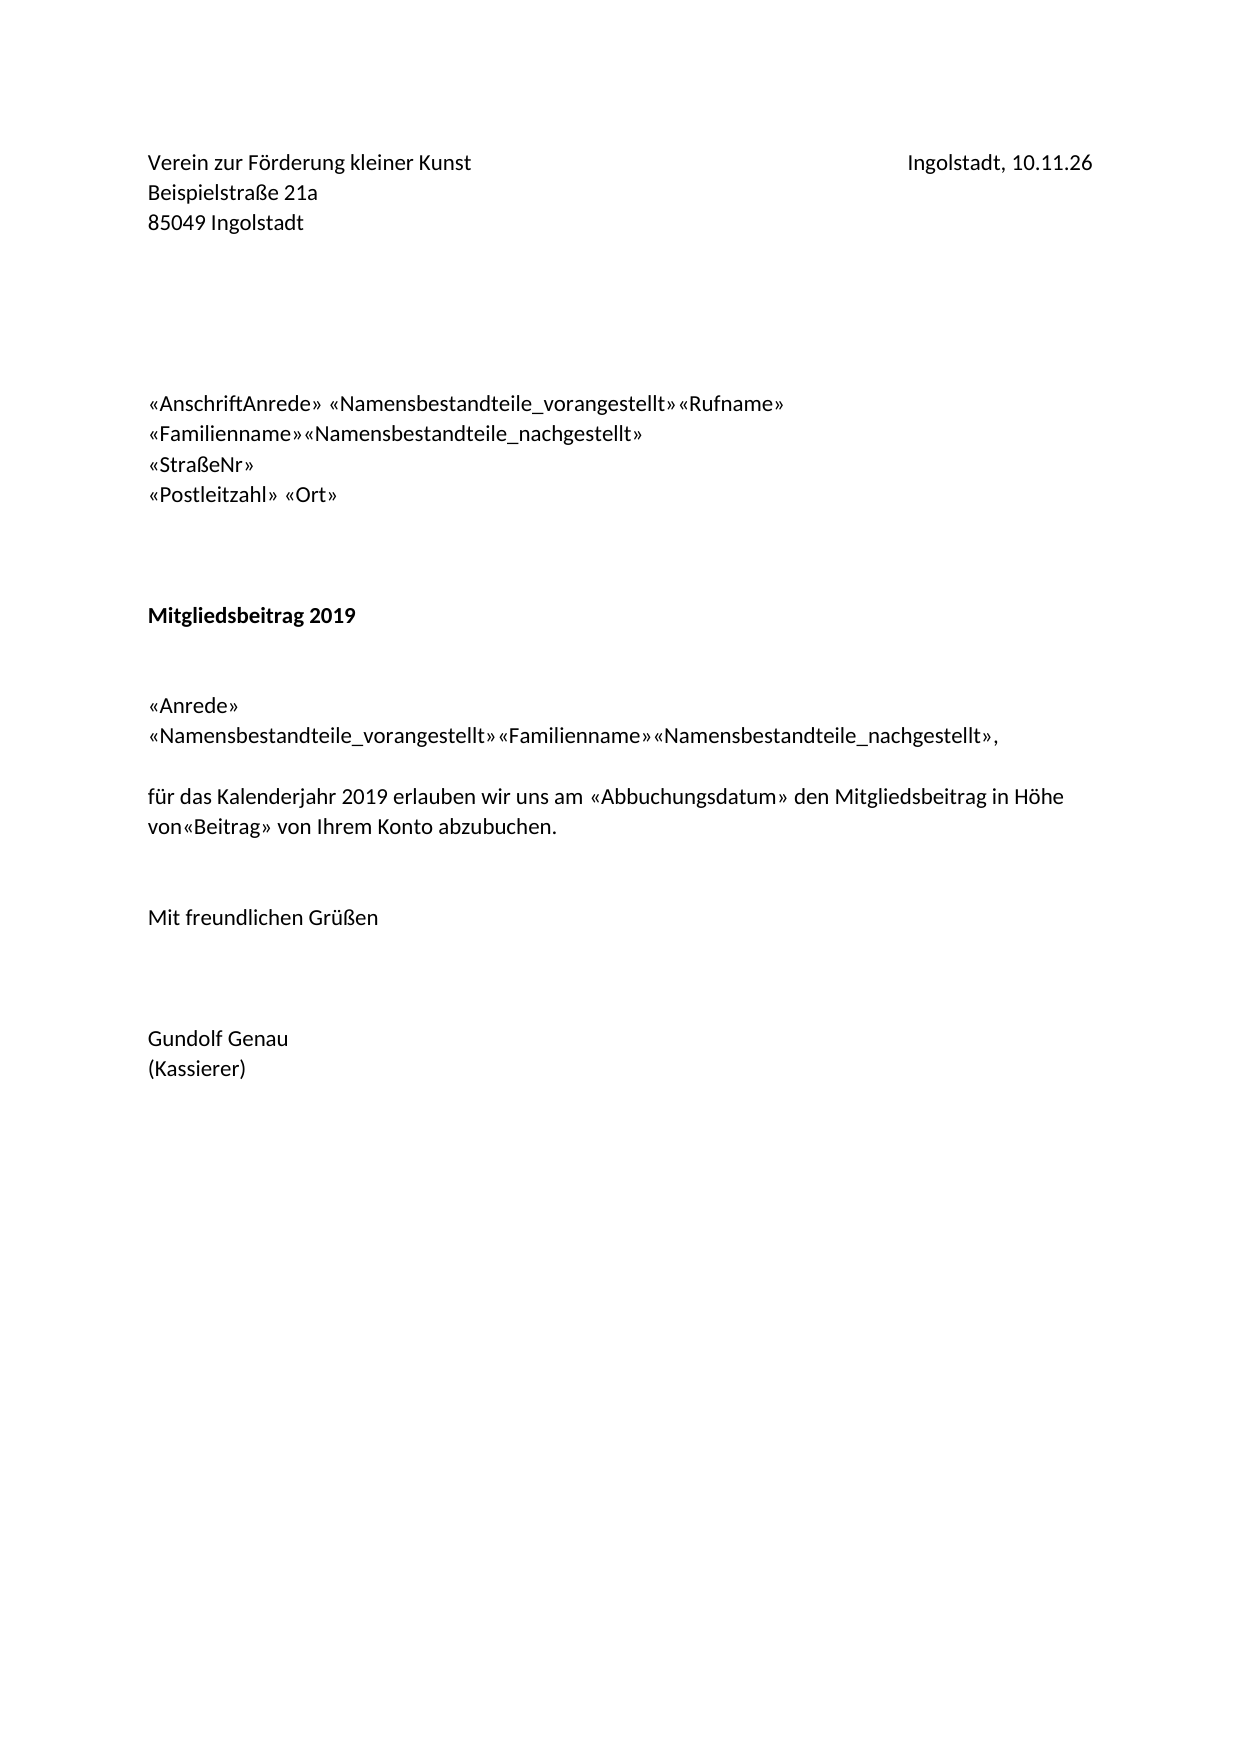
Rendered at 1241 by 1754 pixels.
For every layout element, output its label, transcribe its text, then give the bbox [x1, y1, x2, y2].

text «AnschriftAnrede» «Namensbestandteile_vorangestellt»«Rufname» «Familienname»«Namensbestandteile_nachgestellt» [148, 389, 1093, 447]
text (Kassierer) [148, 1054, 1093, 1082]
text für das Kalenderjahr 2019 erlauben wir uns am «Abbuchungsdatum» den Mitgliedsbeitrag in Höhe von«Beitrag» von Ihrem Konto abzubuchen. [148, 782, 1093, 840]
text Mitgliedsbeitrag 2019 [148, 601, 1093, 629]
text Verein zur Förderung kleiner Kunst Ingolstadt, 10.03.2019 [148, 148, 1093, 176]
text 85049 Ingolstadt [148, 208, 1093, 236]
text «Anrede» «Namensbestandteile_vorangestellt»«Familienname»«Namensbestandteile_nachgestellt», [148, 691, 1093, 749]
text Beispielstraße 21a [148, 178, 1093, 206]
text Gundolf Genau [148, 1024, 1093, 1052]
text Mit freundlichen Grüßen [148, 903, 1093, 931]
text «Postleitzahl» «Ort» [148, 480, 1093, 508]
text «StraßeNr» [148, 450, 1093, 478]
